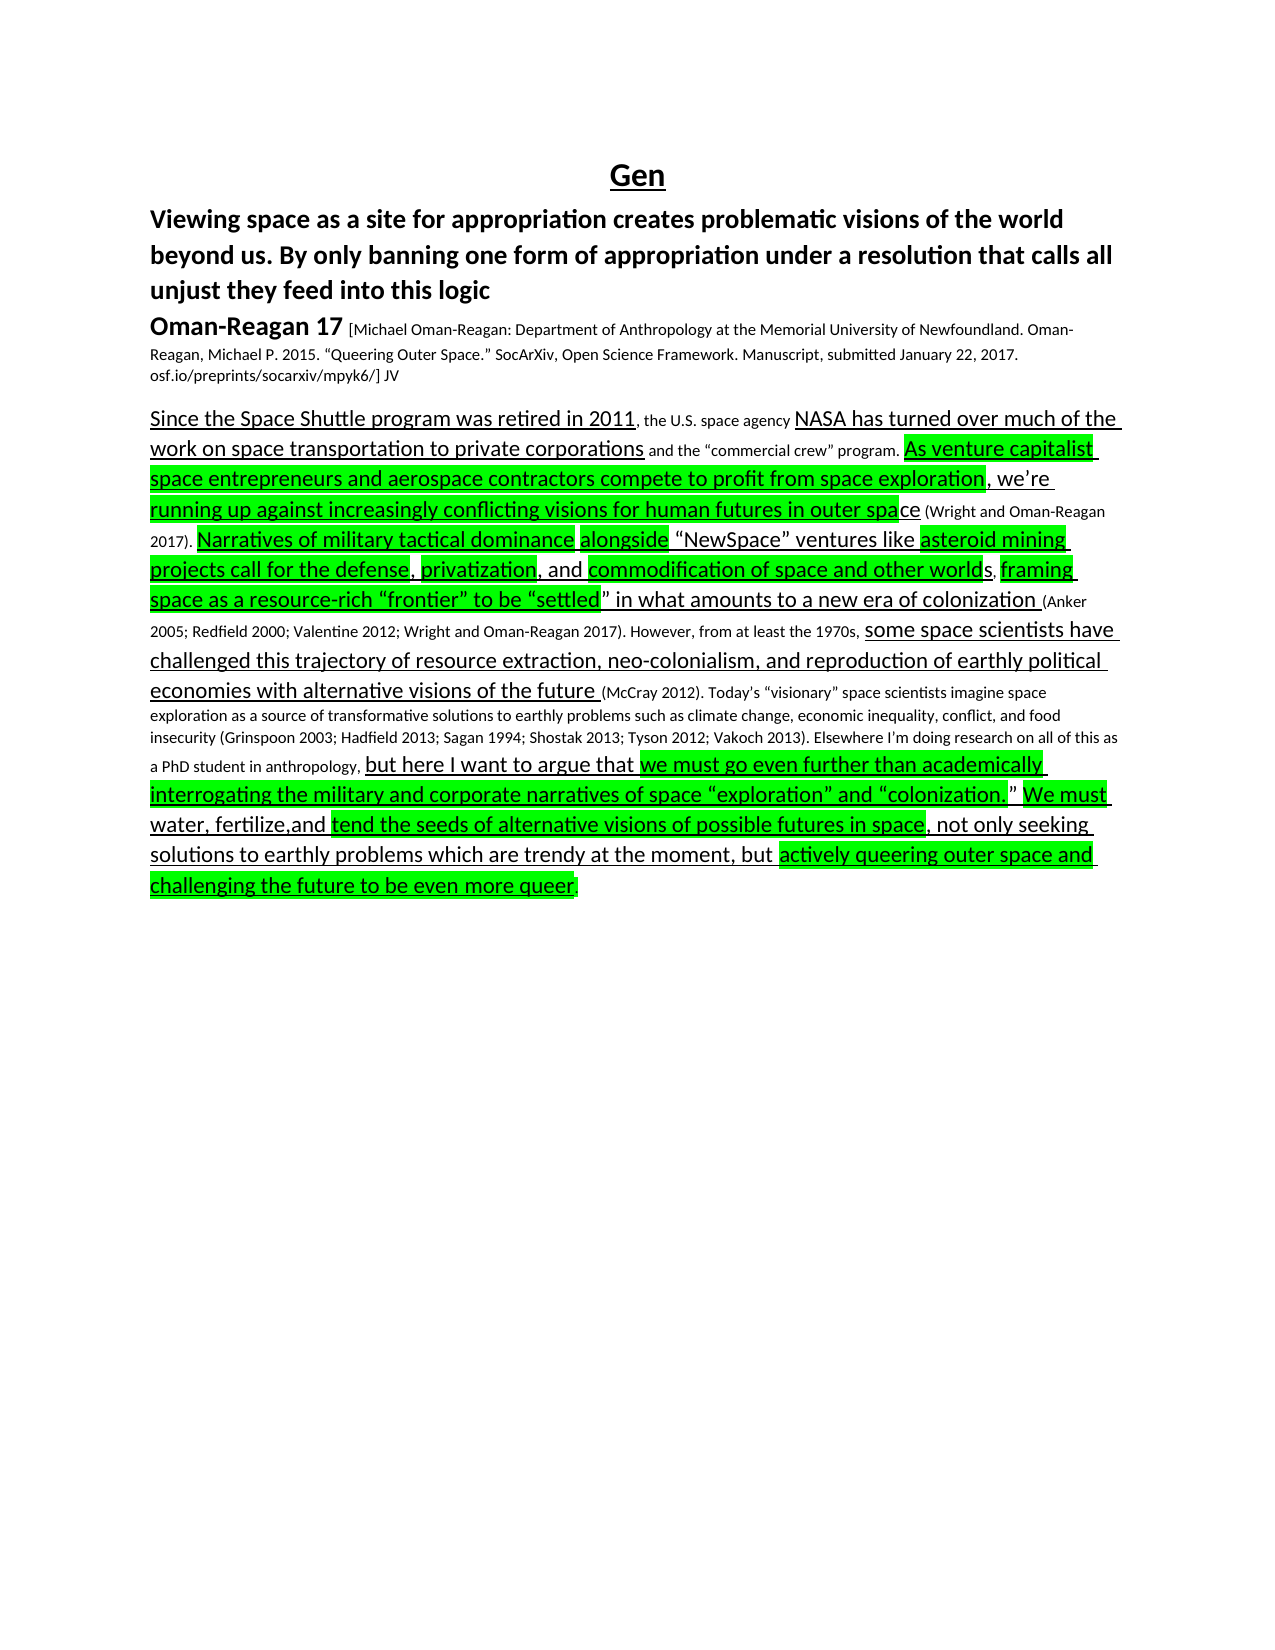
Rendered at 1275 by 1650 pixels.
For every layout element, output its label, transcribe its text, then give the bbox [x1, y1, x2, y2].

text Oman-Reagan 17 [Michael Oman-Reagan: Department of Anthropology at the Memorial University of Newfoundland. Oman-Reagan, Michael P. 2015. “Queering Outer Space.” SocArXiv, Open Science Framework. Manuscript, submitted January 22, 2017. osf.io/preprints/socarxiv/mpyk6/] JV [150, 309, 1125, 386]
subtitle Gen [150, 154, 1125, 195]
subtitle Viewing space as a site for appropriation creates problematic visions of the world beyond us. By only banning one form of appropriation under a resolution that calls all unjust they feed into this logic [150, 202, 1125, 307]
text Since the Space Shuttle program was retired in 2011, the U.S. space agency NASA has turned over much of the work on space transportation to private corporations and the “commercial crew” program. As venture capitalist space entrepreneurs and aerospace contractors compete to profit from space exploration, we’re running up against increasingly conflicting visions for human futures in outer space (Wright and Oman-Reagan 2017). Narratives of military tactical dominance alongside “NewSpace” ventures like asteroid mining projects call for the defense, privatization, and commodification of space and other worlds, framing space as a resource-rich “frontier” to be “settled” in what amounts to a new era of colonization (Anker 2005; Redfield 2000; Valentine 2012; Wright and Oman-Reagan 2017). However, from at least the 1970s, some space scientists have challenged this trajectory of resource extraction, neo-colonialism, and reproduction of earthly political economies with alternative visions of the future (McCray 2012). Today’s “visionary” space scientists imagine space exploration as a source of transformative solutions to earthly problems such as climate change, economic inequality, conflict, and food insecurity (Grinspoon 2003; Hadfield 2013; Sagan 1994; Shostak 2013; Tyson 2012; Vakoch 2013). Elsewhere I’m doing research on all of this as a PhD student in anthropology, but here I want to argue that we must go even further than academically interrogating the military and corporate narratives of space “exploration” and “colonization.” We must water, fertilize,and tend the seeds of alternative visions of possible futures in space, not only seeking solutions to earthly problems which are trendy at the moment, but actively queering outer space and challenging the future to be even more queer. [150, 404, 1125, 899]
